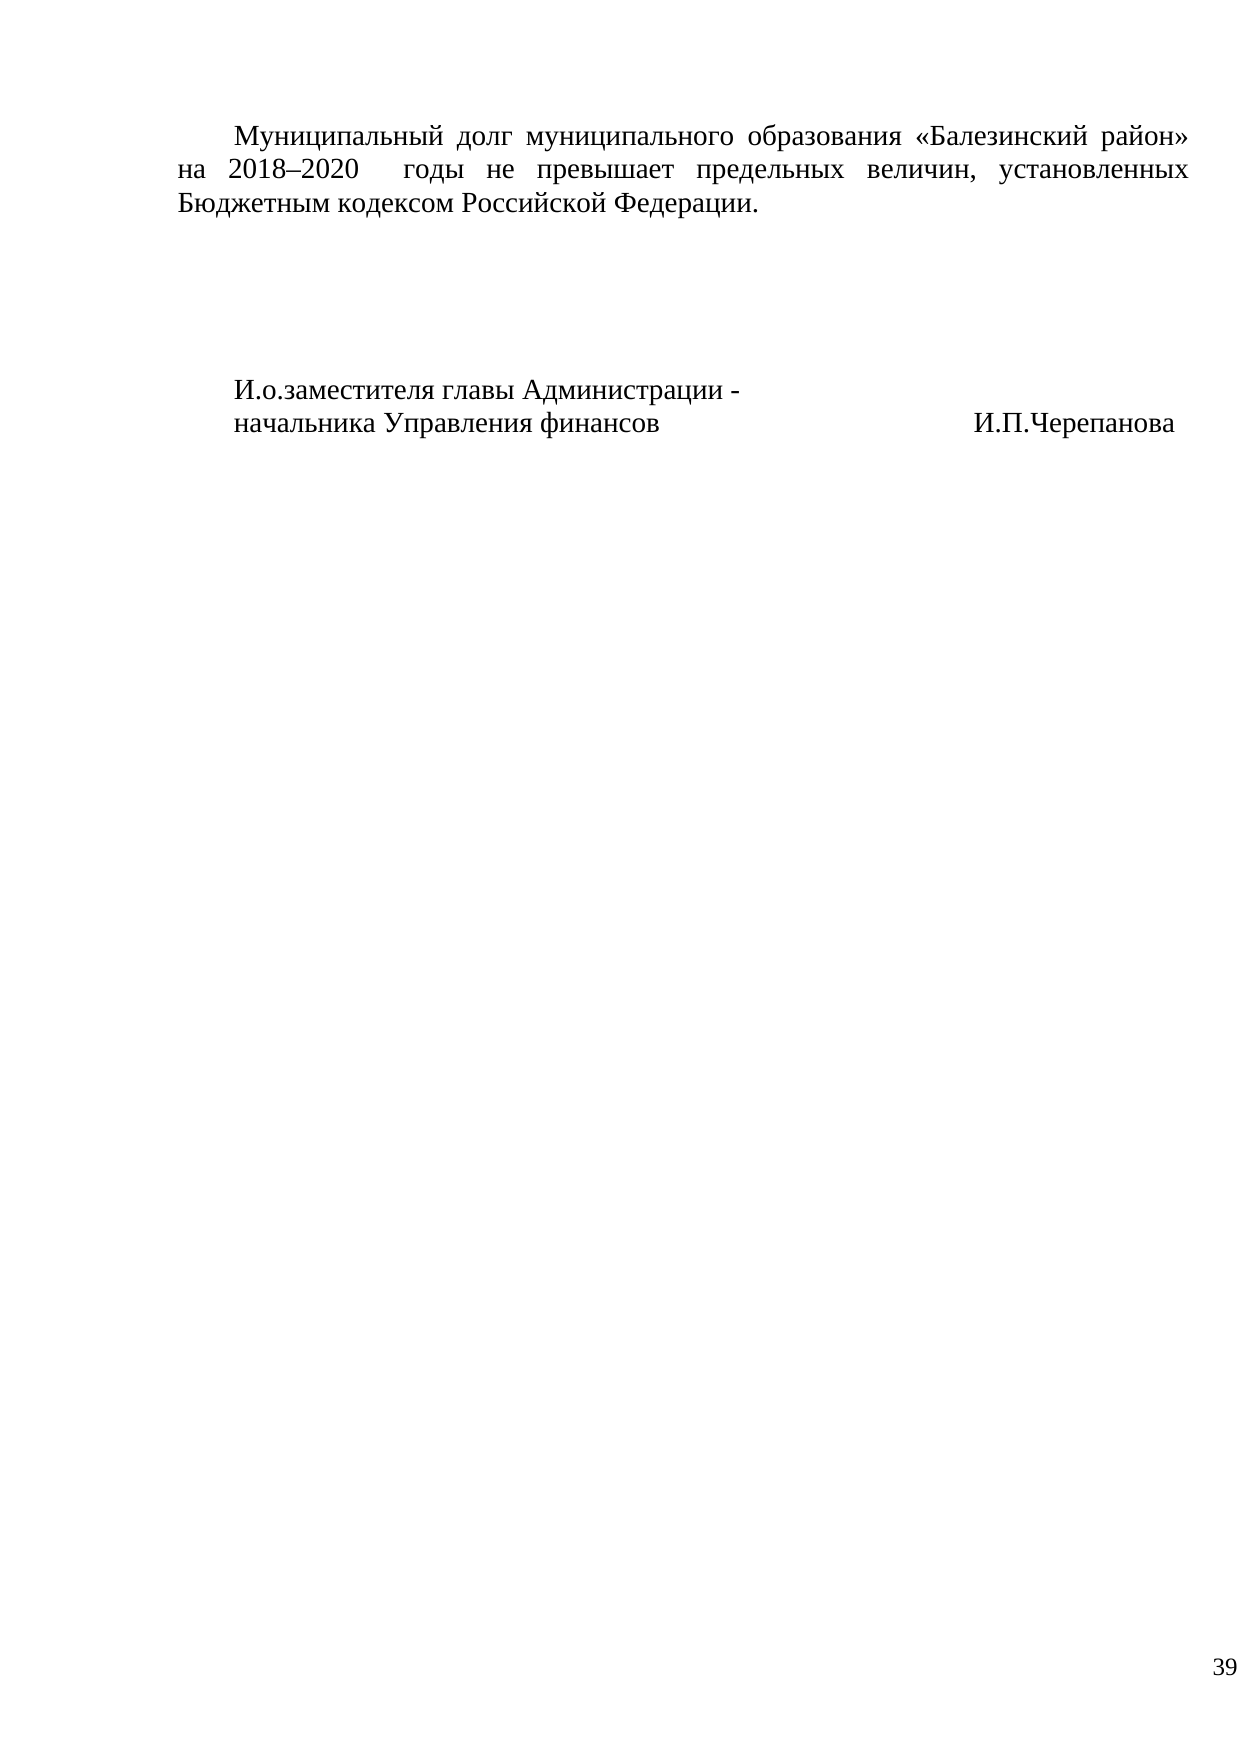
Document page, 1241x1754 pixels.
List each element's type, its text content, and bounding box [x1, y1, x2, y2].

text И.о.заместителя главы Администрации - [177, 372, 1190, 406]
text начальника Управления финансов И.П.Черепанова [177, 406, 1190, 439]
text Муниципальный долг муниципального образования «Балезинский район» на 2018–2020 годы не превышает предельных величин, установленных Бюджетным кодексом Российской Федерации. [177, 118, 1190, 219]
